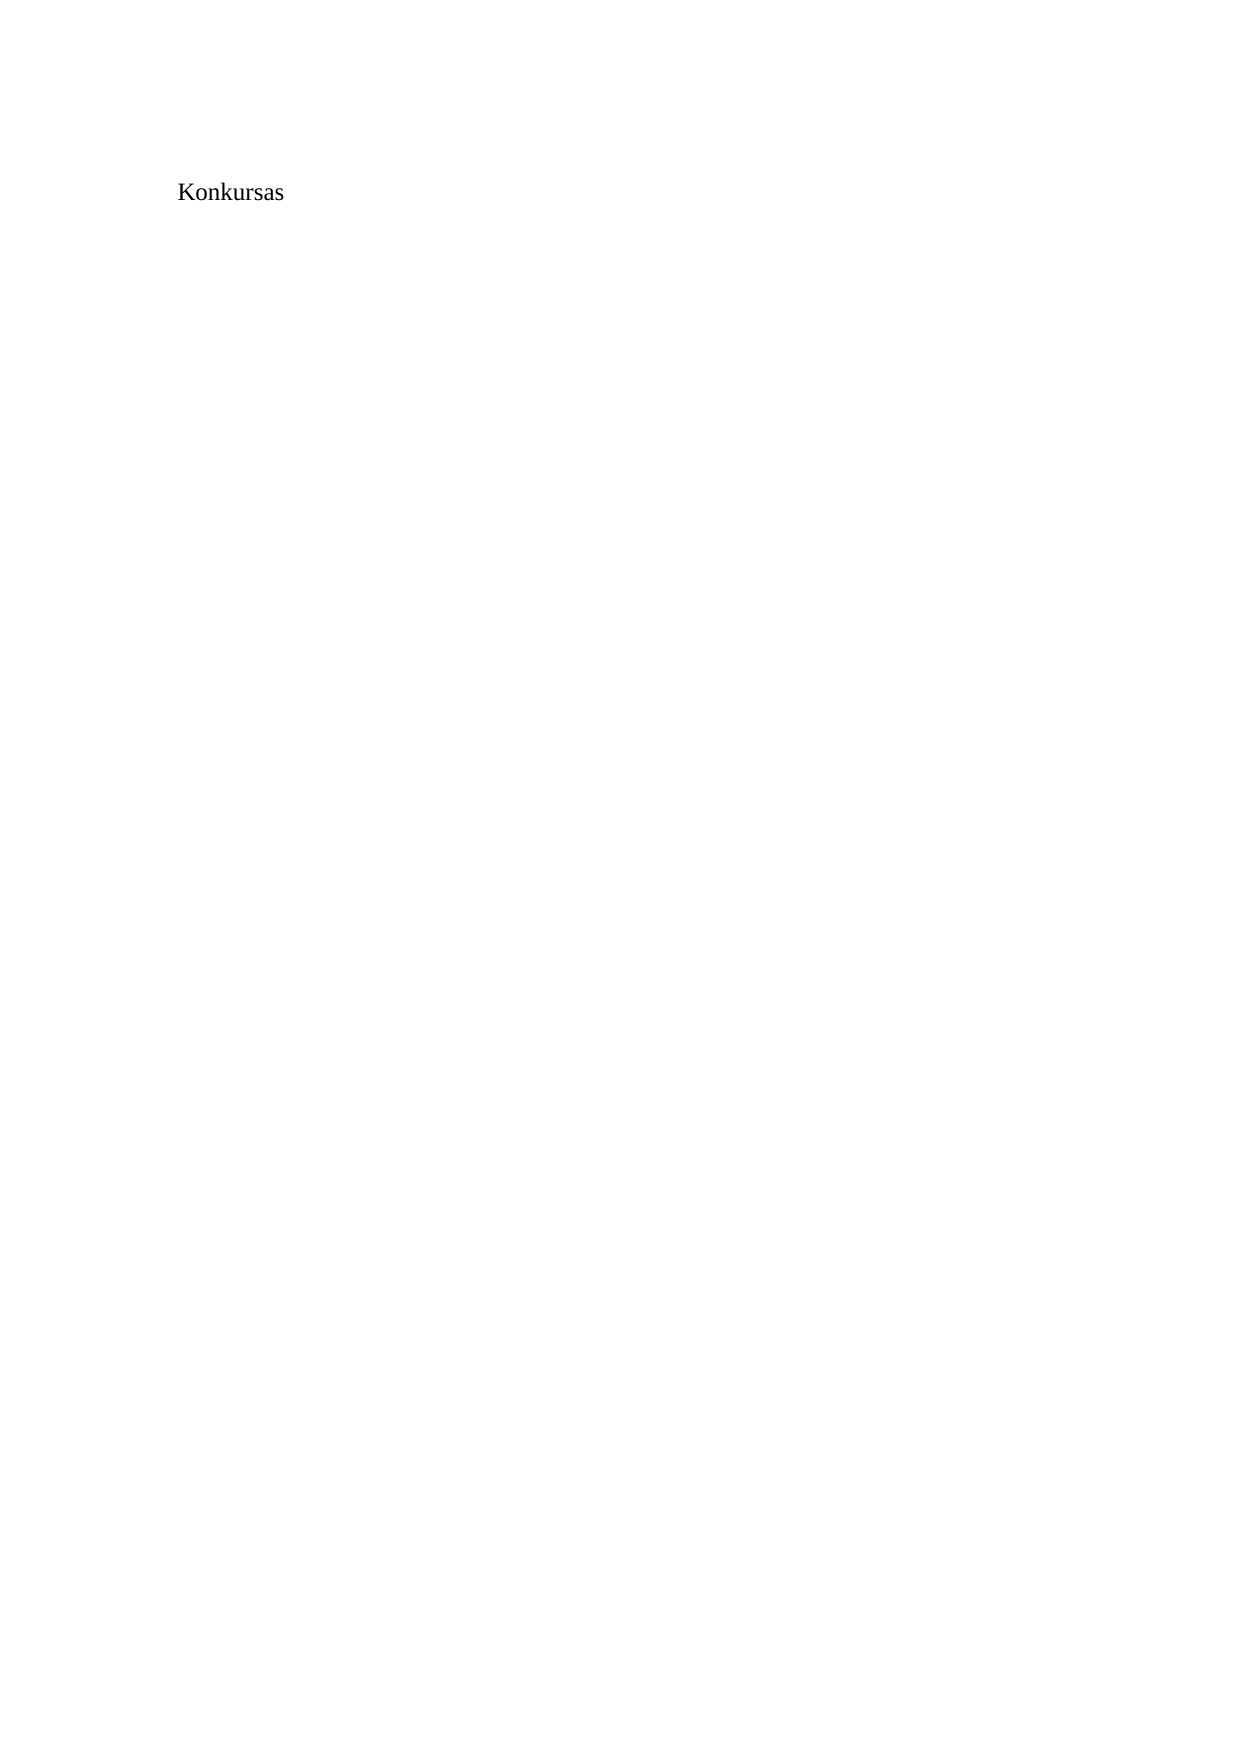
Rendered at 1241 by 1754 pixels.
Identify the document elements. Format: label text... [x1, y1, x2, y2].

text Konkursas [177, 177, 1181, 206]
